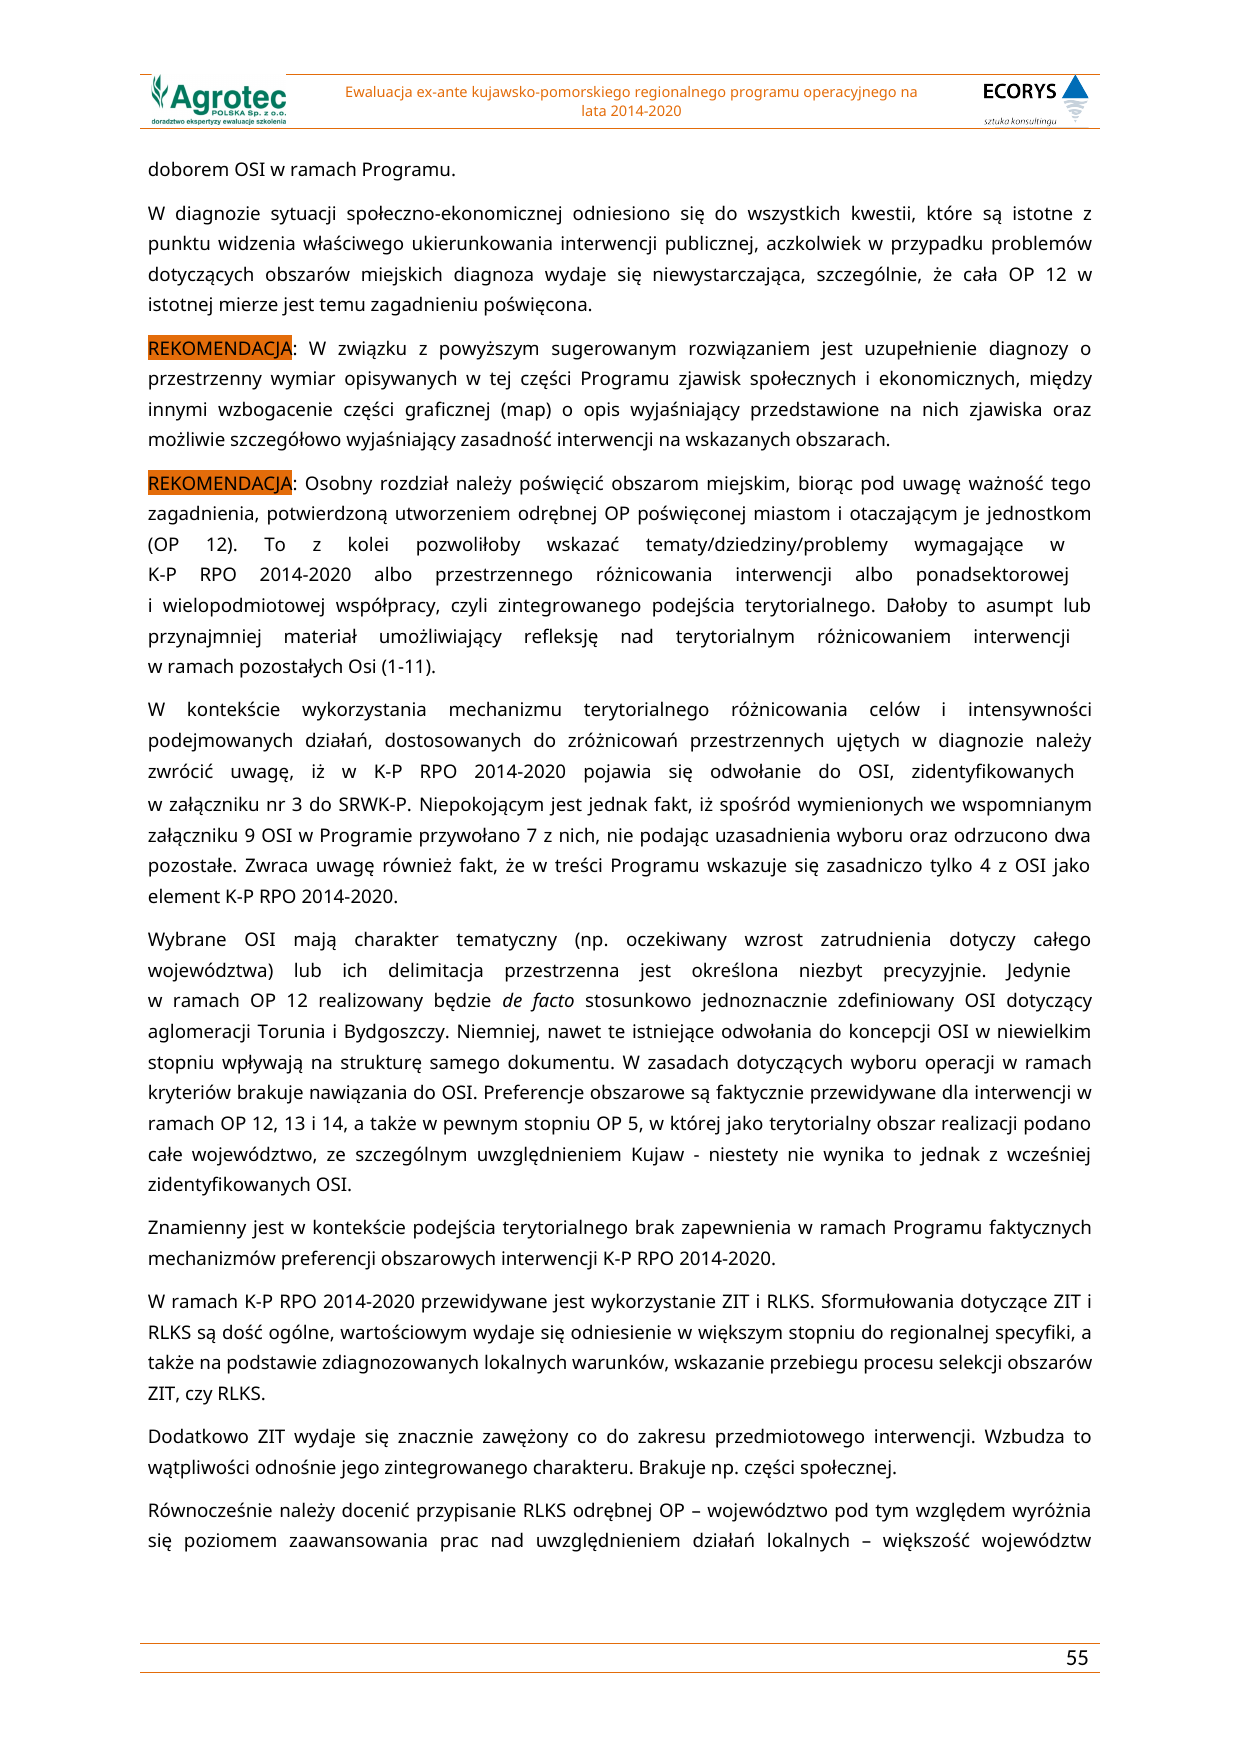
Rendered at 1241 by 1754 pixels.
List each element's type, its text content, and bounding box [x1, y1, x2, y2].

text Dodatkowo ZIT wydaje się znacznie zawężony co do zakresu przedmiotowego interwencji. Wzbudza to wątpliwości odnośnie jego zintegrowanego charakteru. Brakuje np. części społecznej. [148, 1423, 1093, 1479]
picture [151, 74, 286, 125]
text Wybrane OSI mają charakter tematyczny (np. oczekiwany wzrost zatrudnienia dotyczy całego województwa) lub ich delimitacja przestrzenna jest określona niezbyt precyzyjnie. Jedynie w ramach OP 12 realizowany będzie de facto stosunkowo jednoznacznie zdefiniowany OSI dotyczący aglomeracji Torunia i Bydgoszczy. Niemniej, nawet te istniejące odwołania do koncepcji OSI w niewielkim stopniu wpływają na strukturę samego dokumentu. W zasadach dotyczących wyboru operacji w ramach kryteriów brakuje nawiązania do OSI. Preferencje obszarowe są faktycznie przewidywane dla interwencji w ramach OP 12, 13 i 14, a także w pewnym stopniu OP 5, w której jako terytorialny obszar realizacji podano całe województwo, ze szczególnym uwzględnieniem Kujaw - niestety nie wynika to jednak z wcześniej zidentyfikowanych OSI. [148, 927, 1093, 1197]
text W kontekście wykorzystania mechanizmu terytorialnego różnicowania celów i intensywności podejmowanych działań, dostosowanych do zróżnicowań przestrzennych ujętych w diagnozie należy zwrócić uwagę, iż w K-P RPO 2014-2020 pojawia się odwołanie do OSI, zidentyfikowanych w załączniku nr 3 do SRWK-P. Niepokojącym jest jednak fakt, iż spośród wymienionych we wspomnianym załączniku 9 OSI w Programie przywołano 7 z nich, nie podając uzasadnienia wyboru oraz odrzucono dwa pozostałe. Zwraca uwagę również fakt, że w treści Programu wskazuje się zasadniczo tylko 4 z OSI jako element K-P RPO 2014-2020. [148, 697, 1093, 909]
picture [984, 74, 1089, 128]
text REKOMENDACJA: Osobny rozdział należy poświęcić obszarom miejskim, biorąc pod uwagę ważność tego zagadnienia, potwierdzoną utworzeniem odrębnej OP poświęconej miastom i otaczającym je jednostkom (OP 12). To z kolei pozwoliłoby wskazać tematy/dziedziny/problemy wymagające w K-P RPO 2014-2020 albo przestrzennego różnicowania interwencji albo ponadsektorowej i wielopodmiotowej współpracy, czyli zintegrowanego podejścia terytorialnego. Dałoby to asumpt lub przynajmniej materiał umożliwiający refleksję nad terytorialnym różnicowaniem interwencji w ramach pozostałych Osi (1-11). [148, 470, 1093, 679]
text Znamienny jest w kontekście podejścia terytorialnego brak zapewnienia w ramach Programu faktycznych mechanizmów preferencji obszarowych interwencji K-P RPO 2014-2020. [148, 1215, 1093, 1271]
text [148, 1497, 1093, 1553]
text W ramach K-P RPO 2014-2020 przewidywane jest wykorzystanie ZIT i RLKS. Sformułowania dotyczące ZIT i RLKS są dość ogólne, wartościowym wydaje się odniesienie w większym stopniu do regionalnej specyfiki, a także na podstawie zdiagnozowanych lokalnych warunków, wskazanie przebiegu procesu selekcji obszarów ZIT, czy RLKS. [148, 1288, 1093, 1406]
text REKOMENDACJA: W związku z powyższym sugerowanym rozwiązaniem jest uzupełnienie diagnozy o przestrzenny wymiar opisywanych w tej części Programu zjawisk społecznych i ekonomicznych, między innymi wzbogacenie części graficznej (map) o opis wyjaśniający przedstawione na nich zjawiska oraz możliwie szczegółowo wyjaśniający zasadność interwencji na wskazanych obszarach. [148, 335, 1093, 452]
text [148, 157, 1093, 182]
text W diagnozie sytuacji społeczno-ekonomicznej odniesiono się do wszystkich kwestii, które są istotne z punktu widzenia właściwego ukierunkowania interwencji publicznej, aczkolwiek w przypadku problemów dotyczących obszarów miejskich diagnoza wydaje się niewystarczająca, szczególnie, że cała OP 12 w istotnej mierze jest temu zagadnieniu poświęcona. [148, 200, 1093, 317]
